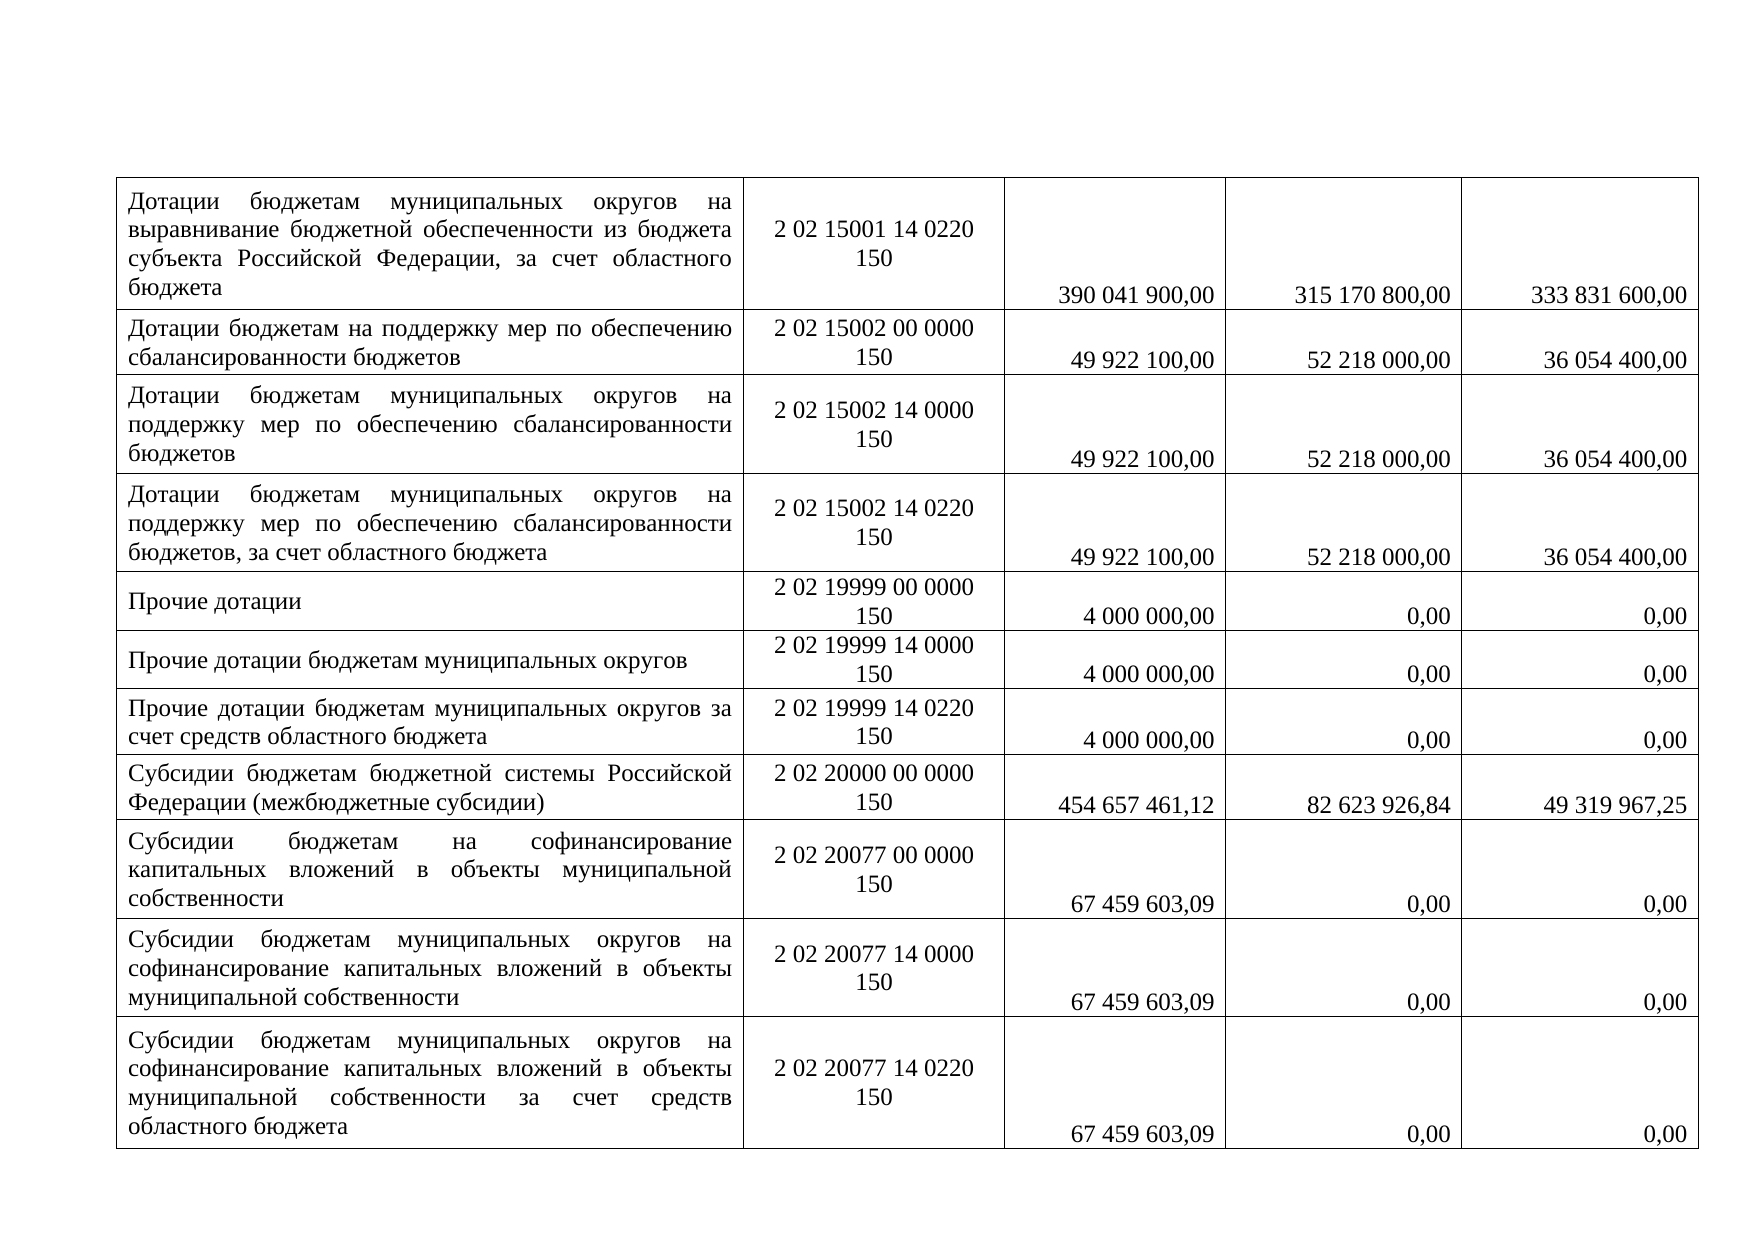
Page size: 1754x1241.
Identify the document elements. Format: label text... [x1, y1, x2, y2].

table_cell 454 657 461,12 [1005, 755, 1225, 819]
table_cell Субсидии бюджетам муниципальных округов на софинансирование капитальных вложений в объекты муниципальной собственности за счет средств областного бюджета [117, 1017, 743, 1147]
table_cell 2 02 19999 00 0000 150 [744, 572, 1004, 629]
table_cell 49 922 100,00 [1005, 310, 1225, 374]
table_cell 0,00 [1226, 689, 1461, 754]
table_cell Прочие дотации бюджетам муниципальных округов [117, 631, 743, 688]
table_cell 2 02 15001 14 0220 150 [744, 178, 1004, 308]
table_cell 52 218 000,00 [1226, 474, 1461, 571]
table_cell 49 319 967,25 [1462, 755, 1698, 819]
table_cell 0,00 [1226, 919, 1461, 1016]
table_cell 4 000 000,00 [1005, 631, 1225, 688]
table_cell 67 459 603,09 [1005, 919, 1225, 1016]
table_cell 0,00 [1462, 820, 1698, 918]
table_cell 0,00 [1462, 572, 1698, 629]
table_cell 2 02 15002 14 0000 150 [744, 375, 1004, 472]
table_cell 0,00 [1462, 689, 1698, 754]
table_cell Дотации бюджетам муниципальных округов на выравнивание бюджетной обеспеченности из бюджета субъекта Российской Федерации, за счет областного бюджета [117, 178, 743, 308]
table_cell Дотации бюджетам на поддержку мер по обеспечению сбалансированности бюджетов [117, 310, 743, 374]
table_cell 2 02 20077 14 0220 150 [744, 1017, 1004, 1147]
table_cell 0,00 [1226, 631, 1461, 688]
table_cell 52 218 000,00 [1226, 310, 1461, 374]
table_cell 49 922 100,00 [1005, 474, 1225, 571]
table_cell 390 041 900,00 [1005, 178, 1225, 308]
table_cell 315 170 800,00 [1226, 178, 1461, 308]
table_cell 2 02 15002 14 0220 150 [744, 474, 1004, 571]
table_cell 49 922 100,00 [1005, 375, 1225, 472]
table_cell 2 02 15002 00 0000 150 [744, 310, 1004, 374]
table_cell 36 054 400,00 [1462, 310, 1698, 374]
table_cell Субсидии бюджетам муниципальных округов на софинансирование капитальных вложений в объекты муниципальной собственности [117, 919, 743, 1016]
table_cell 67 459 603,09 [1005, 1017, 1225, 1147]
table_cell 333 831 600,00 [1462, 178, 1698, 308]
table_cell Прочие дотации бюджетам муниципальных округов за счет средств областного бюджета [117, 689, 743, 754]
table_cell Дотации бюджетам муниципальных округов на поддержку мер по обеспечению сбалансированности бюджетов [117, 375, 743, 472]
table_cell 0,00 [1226, 572, 1461, 629]
table_cell 4 000 000,00 [1005, 689, 1225, 754]
table_cell Субсидии бюджетам бюджетной системы Российской Федерации (межбюджетные субсидии) [117, 755, 743, 819]
table_cell 82 623 926,84 [1226, 755, 1461, 819]
table_cell 52 218 000,00 [1226, 375, 1461, 472]
table_cell Субсидии бюджетам на софинансирование капитальных вложений в объекты муниципальной собственности [117, 820, 743, 918]
table_cell Дотации бюджетам муниципальных округов на поддержку мер по обеспечению сбалансированности бюджетов, за счет областного бюджета [117, 474, 743, 571]
table_cell 0,00 [1226, 1017, 1461, 1147]
table_cell 2 02 19999 14 0000 150 [744, 631, 1004, 688]
table_cell 36 054 400,00 [1462, 474, 1698, 571]
table_cell 36 054 400,00 [1462, 375, 1698, 472]
table_cell 0,00 [1226, 820, 1461, 918]
table_cell 67 459 603,09 [1005, 820, 1225, 918]
table_cell 0,00 [1462, 631, 1698, 688]
table_cell 0,00 [1462, 919, 1698, 1016]
table_cell 2 02 20077 14 0000 150 [744, 919, 1004, 1016]
table_cell 2 02 20077 00 0000 150 [744, 820, 1004, 918]
table_cell 0,00 [1462, 1017, 1698, 1147]
table_cell 4 000 000,00 [1005, 572, 1225, 629]
table_cell Прочие дотации [117, 572, 743, 629]
table_cell 2 02 20000 00 0000 150 [744, 755, 1004, 819]
table_cell 2 02 19999 14 0220 150 [744, 689, 1004, 754]
